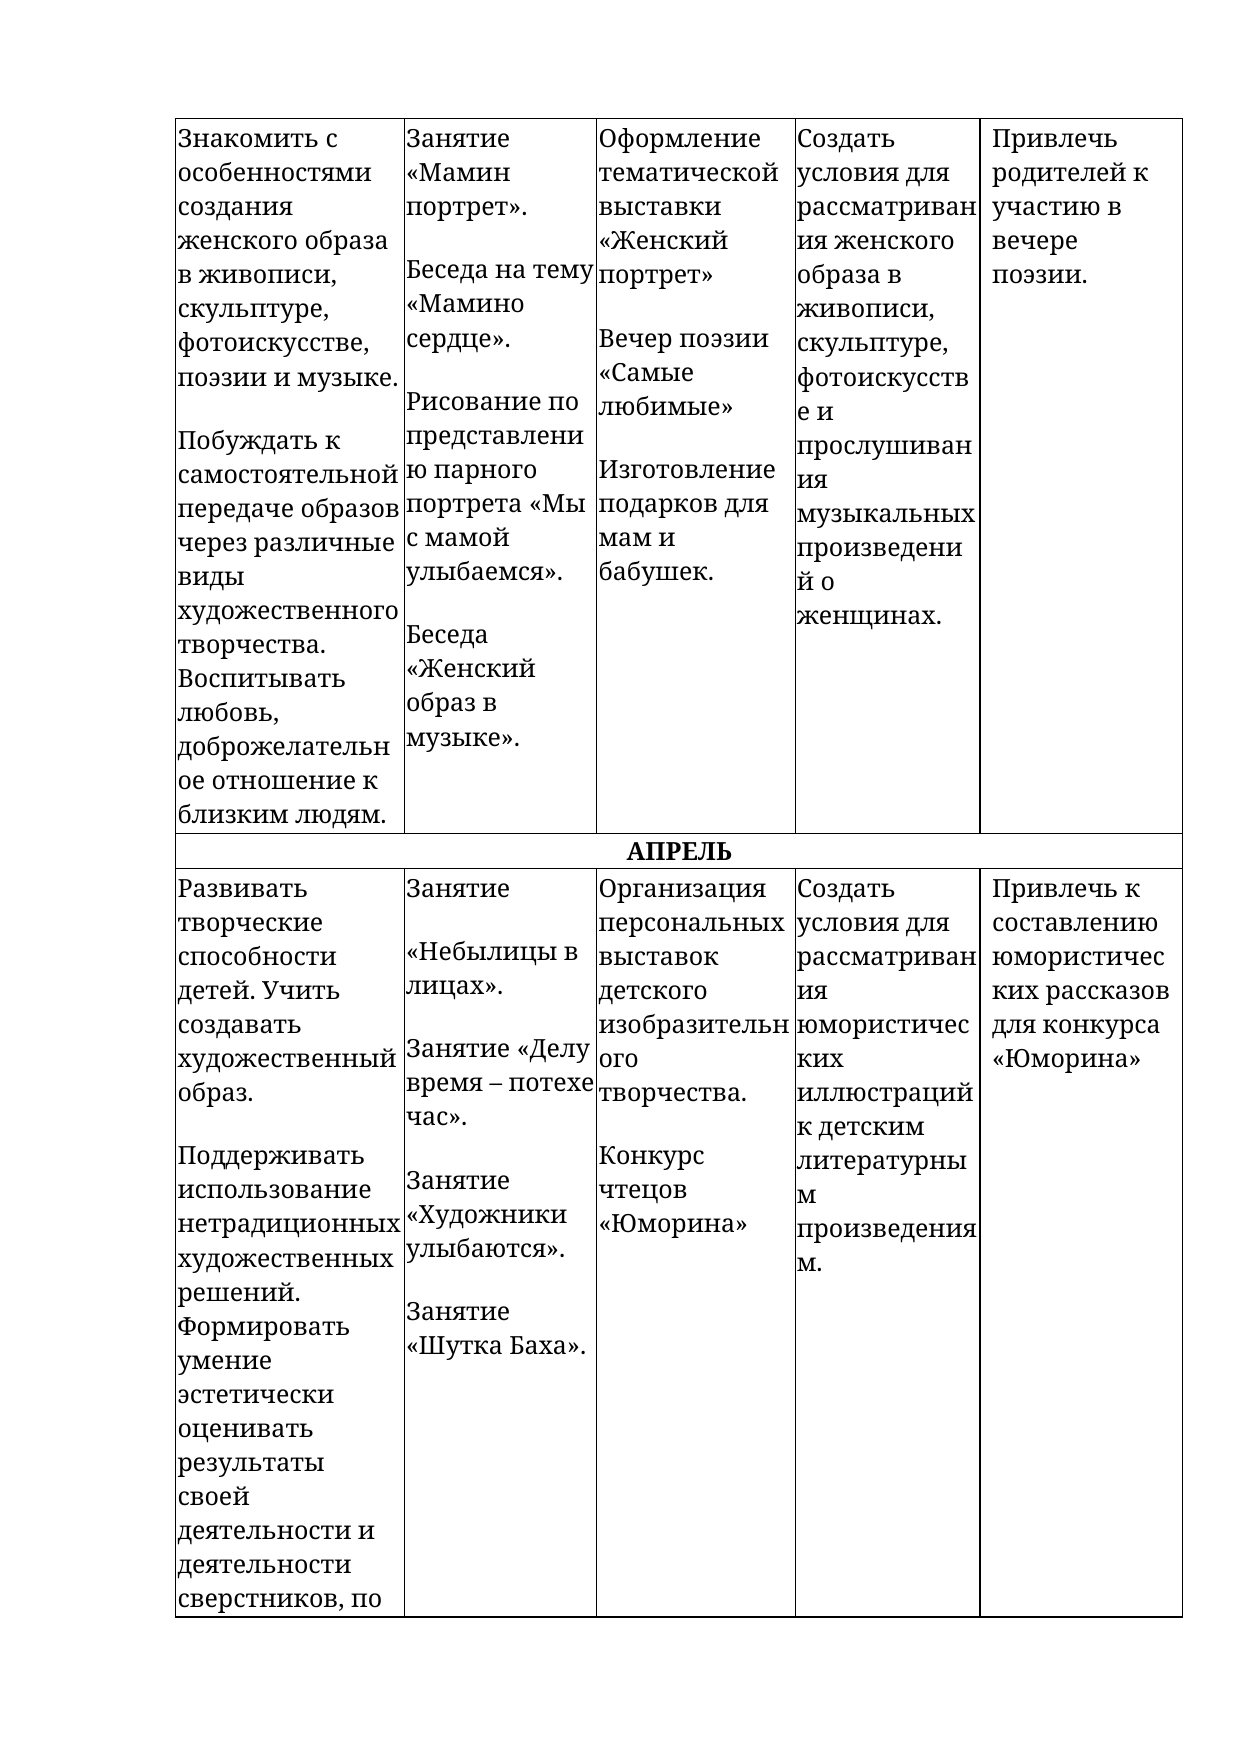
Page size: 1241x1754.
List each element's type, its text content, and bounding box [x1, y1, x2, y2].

table_cell Создать условия для рассматривания женского образа в живописи, скульптуре, фотоискусстве и прослушивания музыкальных произведений о женщинах. [796, 119, 979, 833]
table_cell Знакомить с особенностями создания женского образа в живописи, скульптуре, фотоискусстве, поэзии и музыке. Побуждать к самостоятельной передаче образов через различные виды художественного творчества. Воспитывать любовь, доброжелательное отношение к близким людям. [176, 119, 404, 833]
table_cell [796, 869, 979, 1616]
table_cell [405, 869, 596, 1616]
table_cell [597, 869, 795, 1616]
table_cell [981, 869, 1182, 1616]
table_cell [176, 869, 404, 1616]
table_cell Занятие «Мамин портрет». Беседа на тему «Мамино сердце». Рисование по представлению парного портрета «Мы с мамой улыбаемся». Беседа «Женский образ в музыке». [405, 119, 596, 833]
table_cell АПРЕЛЬ [176, 834, 1182, 868]
table_cell Оформление тематической выставки «Женский портрет» Вечер поэзии «Самые любимые» Изготовление подарков для мам и бабушек. [597, 119, 795, 833]
table_cell Привлечь родителей к участию в вечере поэзии. [981, 119, 1182, 833]
